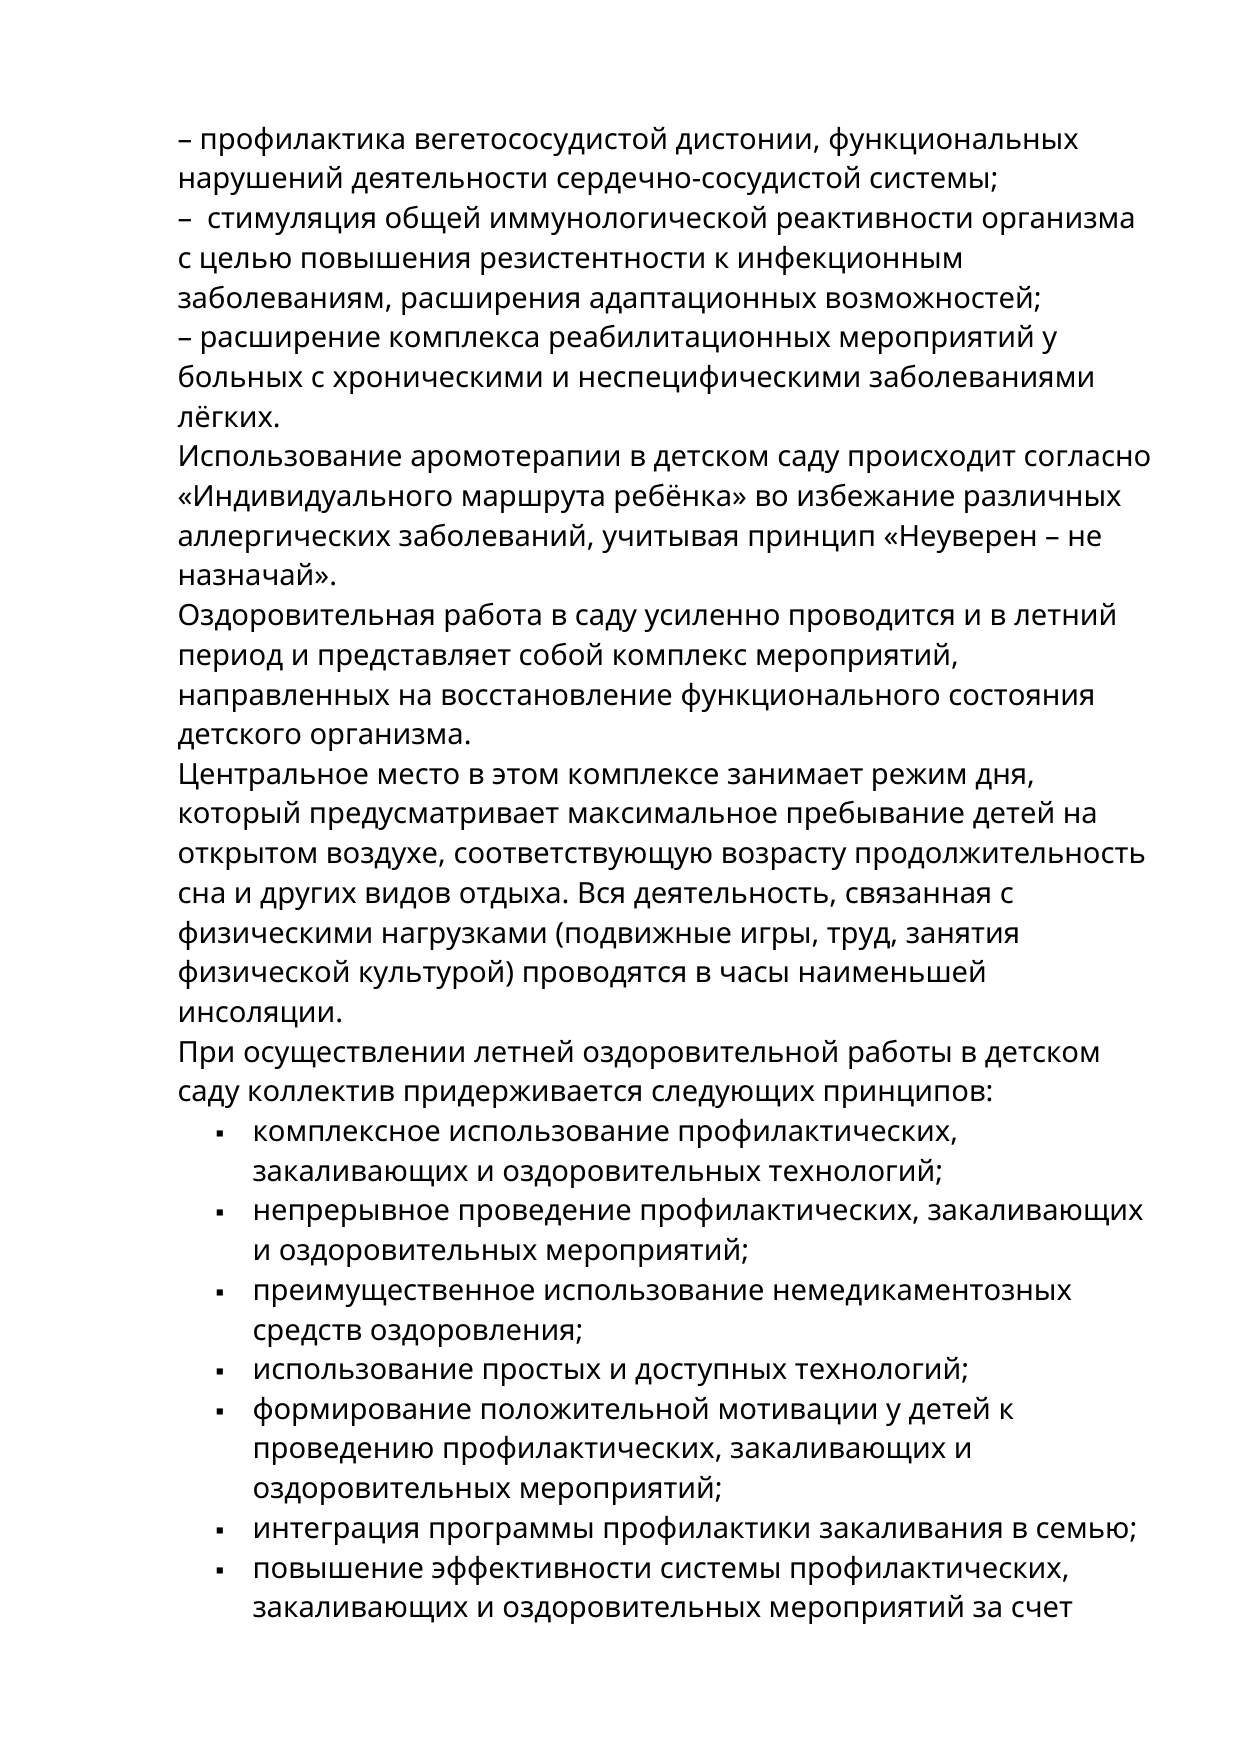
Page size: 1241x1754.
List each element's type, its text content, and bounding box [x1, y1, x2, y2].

list использование простых и доступных технологий; [215, 1348, 1152, 1388]
text Оздоровительная работа в саду усиленно проводится и в летний период и представляет собой комплекс мероприятий, направленных на восстановление функционального состояния детского организма. [177, 594, 1152, 753]
list преимущественное использование немедикаментозных средств оздоровления; [215, 1269, 1152, 1348]
text При осуществлении летней оздоровительной работы в детском саду коллектив придерживается следующих принципов: [177, 1031, 1152, 1110]
text – профилактика вегетососудистой дистонии, функциональных нарушений деятельности сердечно-сосудистой системы; [177, 118, 1152, 197]
list интеграция программы профилактики закаливания в семью; [215, 1507, 1152, 1547]
list непрерывное проведение профилактических, закаливающих и оздоровительных мероприятий; [215, 1190, 1152, 1269]
text – стимуляция общей иммунологической реактивности организма с целью повышения резистентности к инфекционным заболеваниям, расширения адаптационных возможностей; [177, 197, 1152, 317]
list формирование положительной мотивации у детей к проведению профилактических, закаливающих и оздоровительных мероприятий; [215, 1388, 1152, 1507]
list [215, 1547, 1152, 1626]
text Использование аромотерапии в детском саду происходит согласно «Индивидуального маршрута ребёнка» во избежание различных аллергических заболеваний, учитывая принцип «Неуверен – не назначай». [177, 436, 1152, 594]
text Центральное место в этом комплексе занимает режим дня, который предусматривает максимальное пребывание детей на открытом воздухе, соответствующую возрасту продолжительность сна и других видов отдыха. Вся деятельность, связанная с физическими нагрузками (подвижные игры, труд, занятия физической культурой) проводятся в часы наименьшей инсоляции. [177, 753, 1152, 1031]
text – расширение комплекса реабилитационных мероприятий у больных с хроническими и неспецифическими заболеваниями лёгких. [177, 317, 1152, 436]
list комплексное использование профилактических, закаливающих и оздоровительных технологий; [215, 1110, 1152, 1190]
